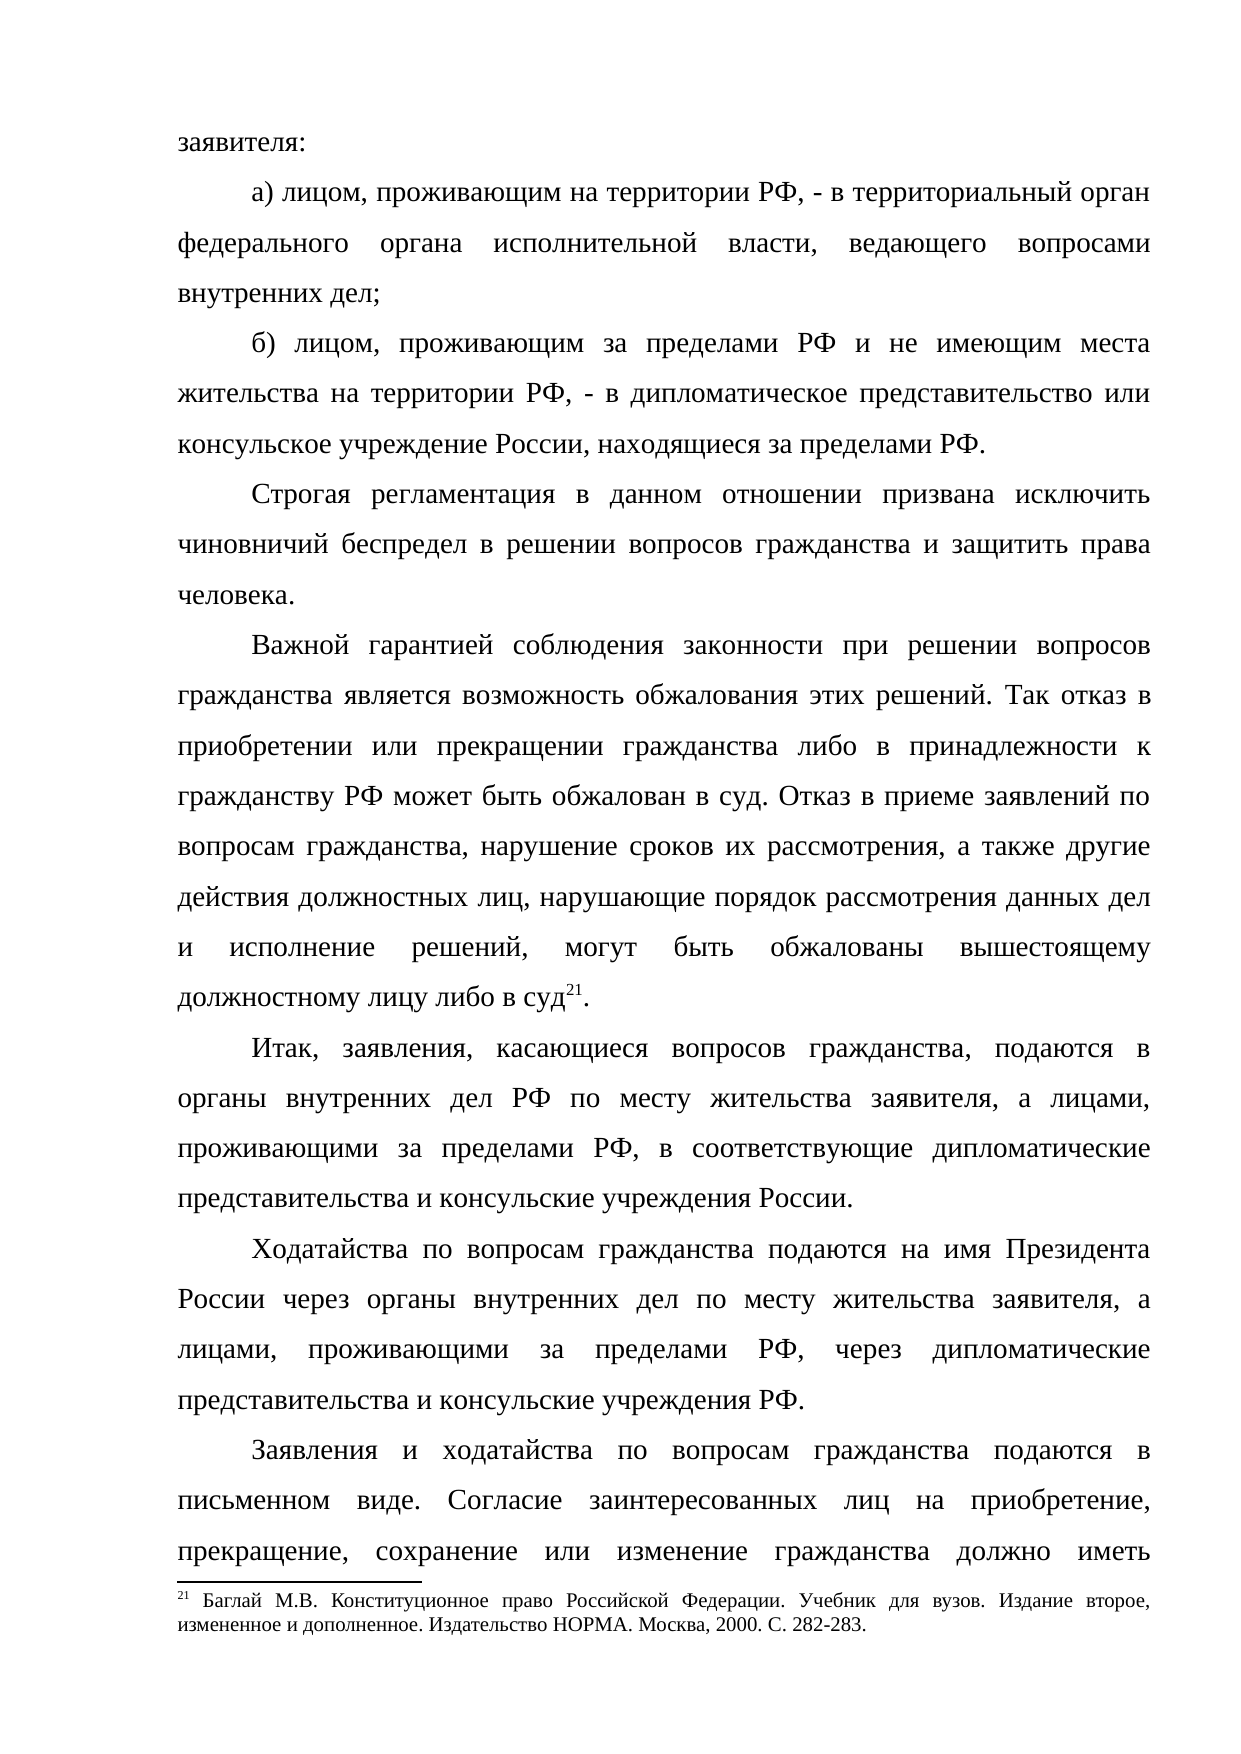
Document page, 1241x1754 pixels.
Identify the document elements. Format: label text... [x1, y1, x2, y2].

text Итак, заявления, касающиеся вопросов гражданства, подаются в органы внутренних дел РФ по месту жительства заявителя, а лицами, проживающими за пределами РФ, в соответствующие дипломатические представительства и консульские учреждения России. [177, 1030, 1152, 1214]
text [177, 1432, 1152, 1566]
text б) лицом, проживающим за пределами РФ и не имеющим места жительства на территории РФ, - в дипломатическое представительство или консульское учреждение России, находящиеся за пределами РФ. [177, 325, 1152, 459]
text Ходатайства по вопросам гражданства подаются на имя Президента России через органы внутренних дел по месту жительства заявителя, а лицами, проживающими за пределами РФ, через дипломатические представительства и консульские учреждения РФ. [177, 1231, 1152, 1415]
text Строгая регламентация в данном отношении призвана исключить чиновничий беспредел в решении вопросов гражданства и защитить права человека. [177, 476, 1152, 610]
text а) лицом, проживающим на территории РФ, - в территориальный орган федерального органа исполнительной власти, ведающего вопросами внутренних дел; [177, 174, 1152, 308]
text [177, 124, 1152, 158]
text Важной гарантией соблюдения законности при решении вопросов гражданства является возможность обжалования этих решений. Так отказ в приобретении или прекращении гражданства либо в принадлежности к гражданству РФ может быть обжалован в суд. Отказ в приеме заявлений по вопросам гражданства, нарушение сроков их рассмотрения, а также другие действия должностных лиц, нарушающие порядок рассмотрения данных дел и исполнение решений, могут быть обжалованы вышестоящему должностному лицу либо в суд. [177, 627, 1152, 1013]
